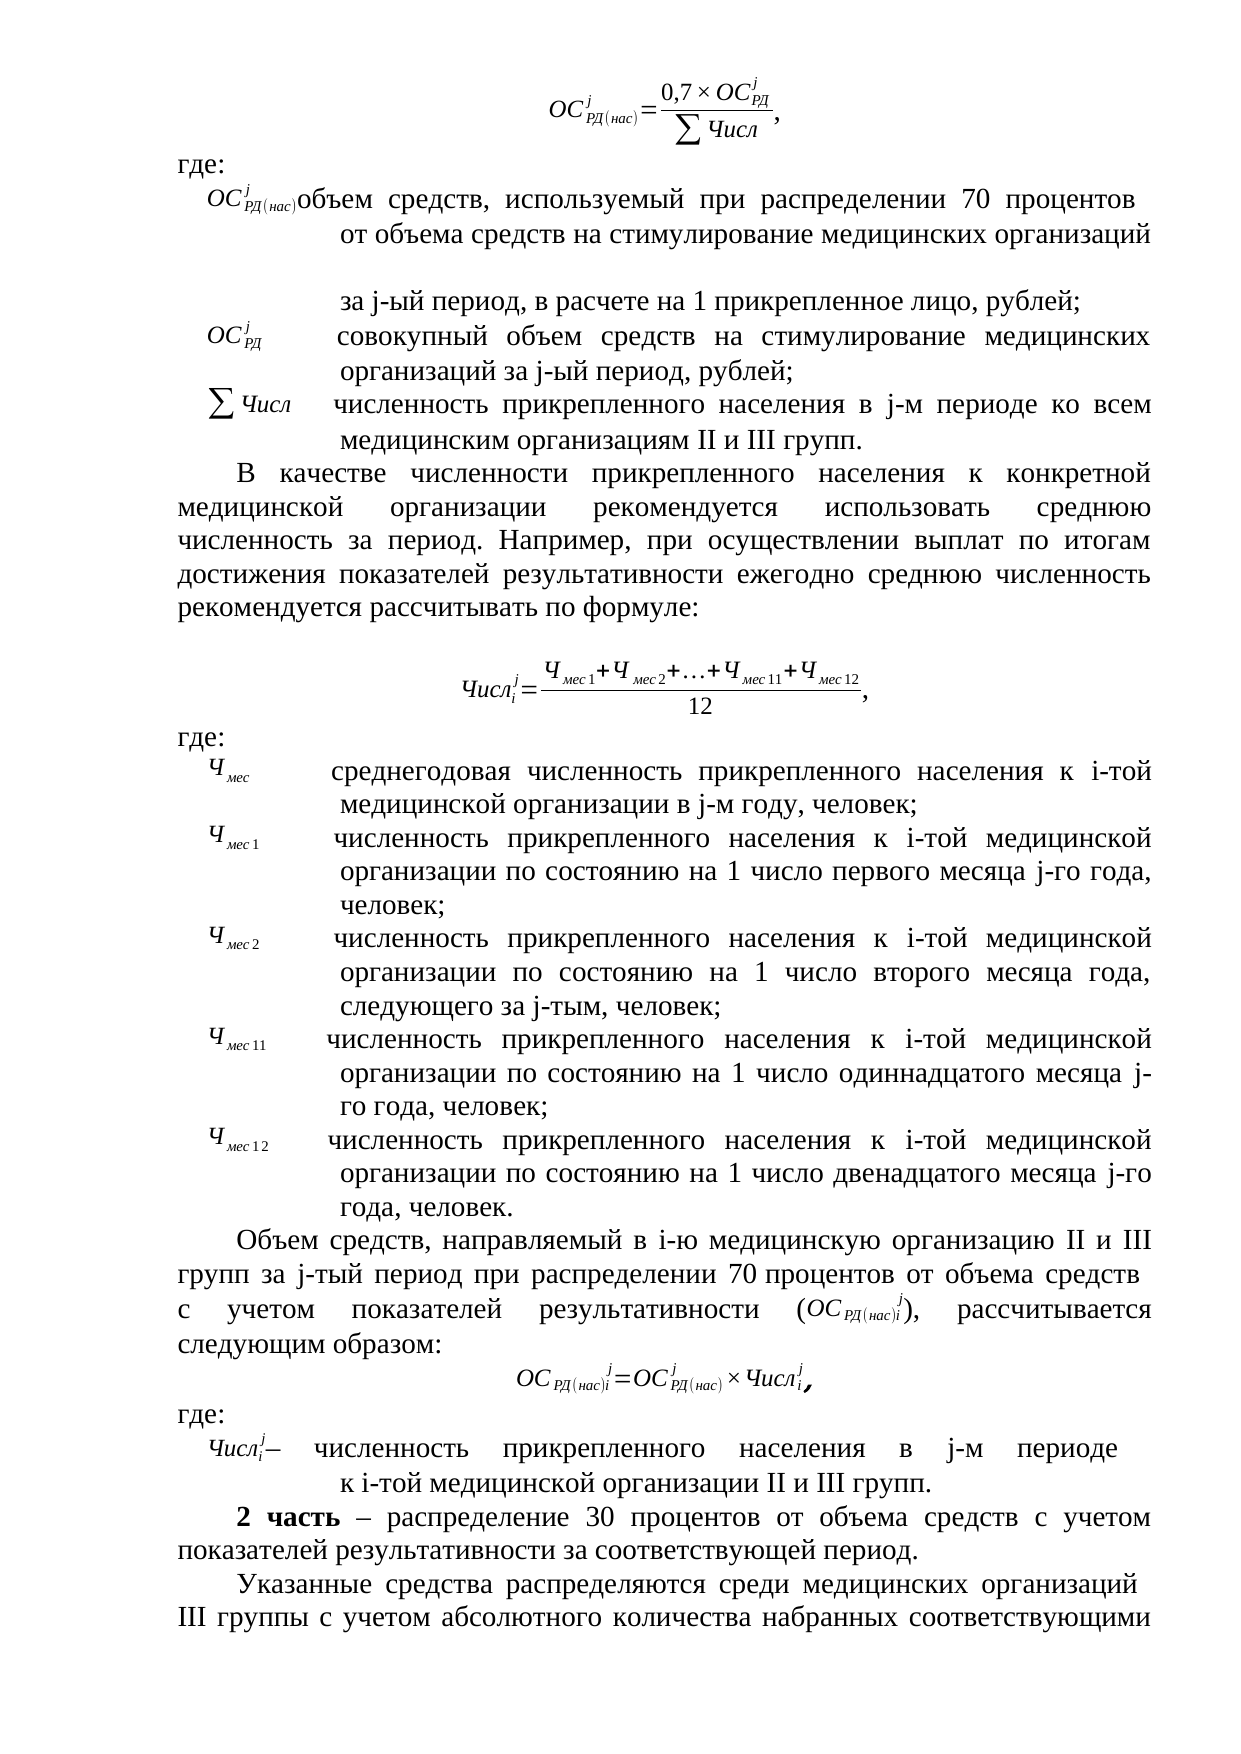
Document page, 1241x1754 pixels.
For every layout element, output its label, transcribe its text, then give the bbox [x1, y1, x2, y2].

text Объем средств, направляемый в i-ю медицинскую организацию II и III групп за j-тый период при распределении 70 процентов от объема средств с учетом показателей результативности (), рассчитывается следующим образом: [177, 1222, 1152, 1359]
text объем средств, используемый при распределении 70 процентов от объема средств на стимулирование медицинских организаций за j-ый период, в расчете на 1 прикрепленное лицо, рублей; [207, 180, 1152, 317]
text численность прикрепленного населения к i-той медицинской организации по состоянию на 1 число второго месяца года, следующего за j-тым, человек; [207, 921, 1152, 1021]
text , [177, 657, 1152, 719]
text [177, 1566, 1152, 1633]
text численность прикрепленного населения к i-той медицинской организации по состоянию на 1 число двенадцатого месяца j-го года, человек. [207, 1122, 1152, 1222]
text 2 часть – распределение 30 процентов от объема средств с учетом показателей результативности за соответствующей период. [177, 1499, 1152, 1566]
text , [177, 1359, 1152, 1396]
text совокупный объем средств на стимулирование медицинских организаций за j-ый период, рублей; [207, 317, 1152, 386]
text численность прикрепленного населения к i-той медицинской организации по состоянию на 1 число первого месяца j-го года, человек; [207, 820, 1152, 921]
text где: [177, 1396, 1152, 1429]
text В качестве численности прикрепленного населения к конкретной медицинской организации рекомендуется использовать среднюю численность за период. Например, при осуществлении выплат по итогам достижения показателей результативности ежегодно среднюю численность рекомендуется рассчитывать по формуле: [177, 455, 1152, 623]
text среднегодовая численность прикрепленного населения к i-той медицинской организации в j-м году, человек; [207, 753, 1152, 820]
text , [177, 74, 1152, 147]
text – численность прикрепленного населения в j-м периоде к i-той медицинской организации II и III групп. [207, 1429, 1152, 1499]
text численность прикрепленного населения к i-той медицинской организации по состоянию на 1 число одиннадцатого месяца j-го года, человек; [207, 1021, 1152, 1122]
text численность прикрепленного населения в j-м периоде ко всем медицинским организациям II и III групп. [207, 386, 1152, 455]
text где: [177, 147, 1152, 180]
text где: [177, 719, 1152, 753]
